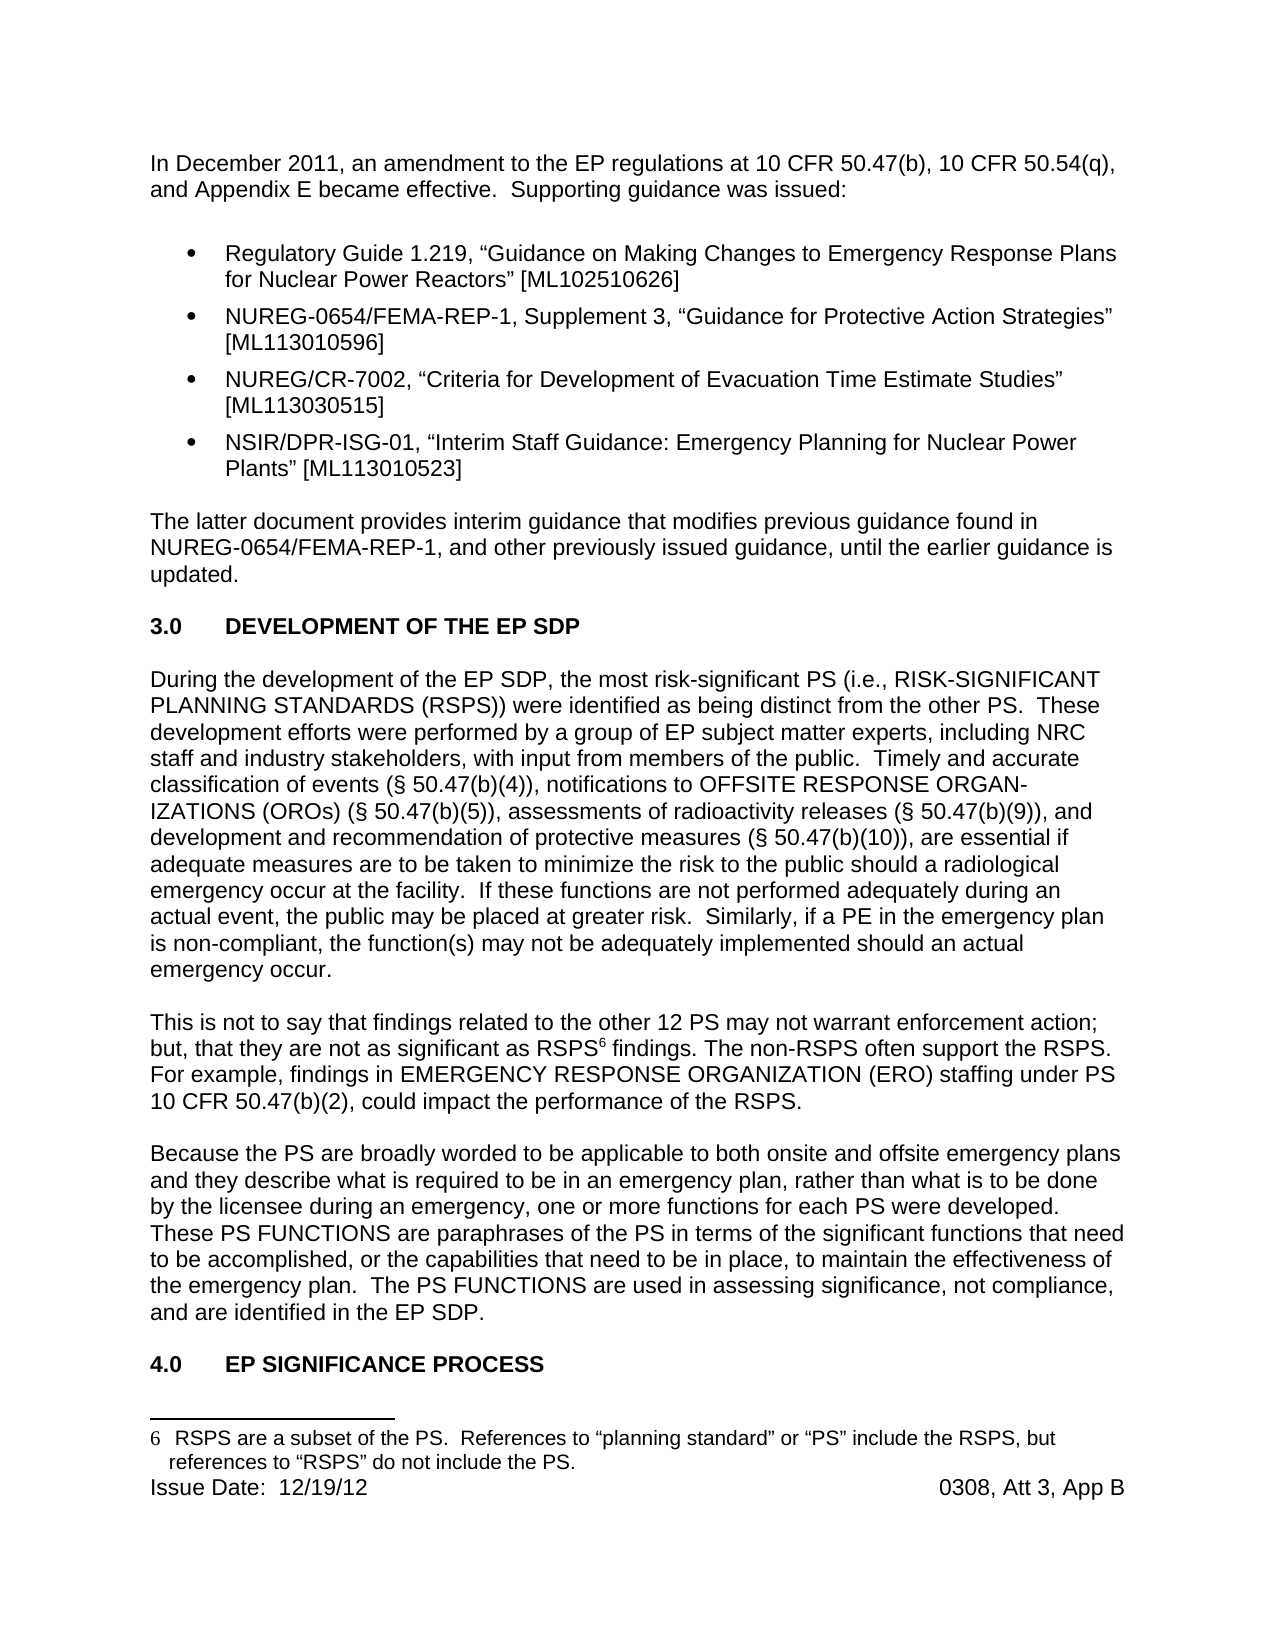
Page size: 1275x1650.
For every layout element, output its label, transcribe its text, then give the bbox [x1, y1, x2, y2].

text During the development of the EP SDP, the most risk-significant PS (i.e., Risk-Significant Planning Standards (RSPS)) were identified as being distinct from the other PS. These development efforts were performed by a group of EP subject matter experts, including NRC staff and industry stakeholders, with input from members of the public. Timely and accurate classification of events (§ 50.47(b)(4)), notifications to offsite response organ-izations (OROs) (§ 50.47(b)(5)), assessments of radioactivity releases (§ 50.47(b)(9)), and development and recommendation of protective measures (§ 50.47(b)(10)), are essential if adequate measures are to be taken to minimize the risk to the public should a radiological emergency occur at the facility. If these functions are not performed adequately during an actual event, the public may be placed at greater risk. Similarly, if a PE in the emergency plan is non-compliant, the function(s) may not be adequately implemented should an actual emergency occur. [150, 666, 1125, 982]
text 3.0 DEVELOPMENT OF THE EP SDP [150, 613, 1125, 640]
text This is not to say that findings related to the other 12 PS may not warrant enforcement action; but, that they are not as significant as RSPS findings. The non-RSPS often support the RSPS. For example, findings in emergency response organization (ERO) staffing under PS 10 CFR 50.47(b)(2), could impact the performance of the RSPS. [150, 1009, 1125, 1114]
text In December 2011, an amendment to the EP regulations at 10 CFR 50.47(b), 10 CFR 50.54(q), and Appendix E became effective. Supporting guidance was issued: [150, 150, 1125, 203]
list Regulatory Guide 1.219, “Guidance on Making Changes to Emergency Response Plans for Nuclear Power Reactors” [ML102510626] [187, 239, 1125, 292]
list NSIR/DPR-ISG-01, “Interim Staff Guidance: Emergency Planning for Nuclear Power Plants” [ML113010523] [187, 429, 1125, 482]
list NUREG-0654/FEMA-REP-1, Supplement 3, “Guidance for Protective Action Strategies” [ML113010596] [187, 303, 1125, 355]
text 4.0 EP SIGNIFICANCE PROCESS [150, 1351, 1125, 1378]
list NUREG/CR-7002, “Criteria for Development of Evacuation Time Estimate Studies” [ML113030515] [187, 366, 1125, 418]
text Because the PS are broadly worded to be applicable to both onsite and offsite emergency plans and they describe what is required to be in an emergency plan, rather than what is to be done by the licensee during an emergency, one or more functions for each PS were developed. These PS functions are paraphrases of the PS in terms of the significant functions that need to be accomplished, or the capabilities that need to be in place, to maintain the effectiveness of the emergency plan. The PS FUNCTIONS are used in assessing significance, not compliance, and are identified in the EP SDP. [150, 1140, 1125, 1325]
text The latter document provides interim guidance that modifies previous guidance found in NUREG-0654/FEMA-REP-1, and other previously issued guidance, until the earlier guidance is updated. [150, 508, 1125, 587]
